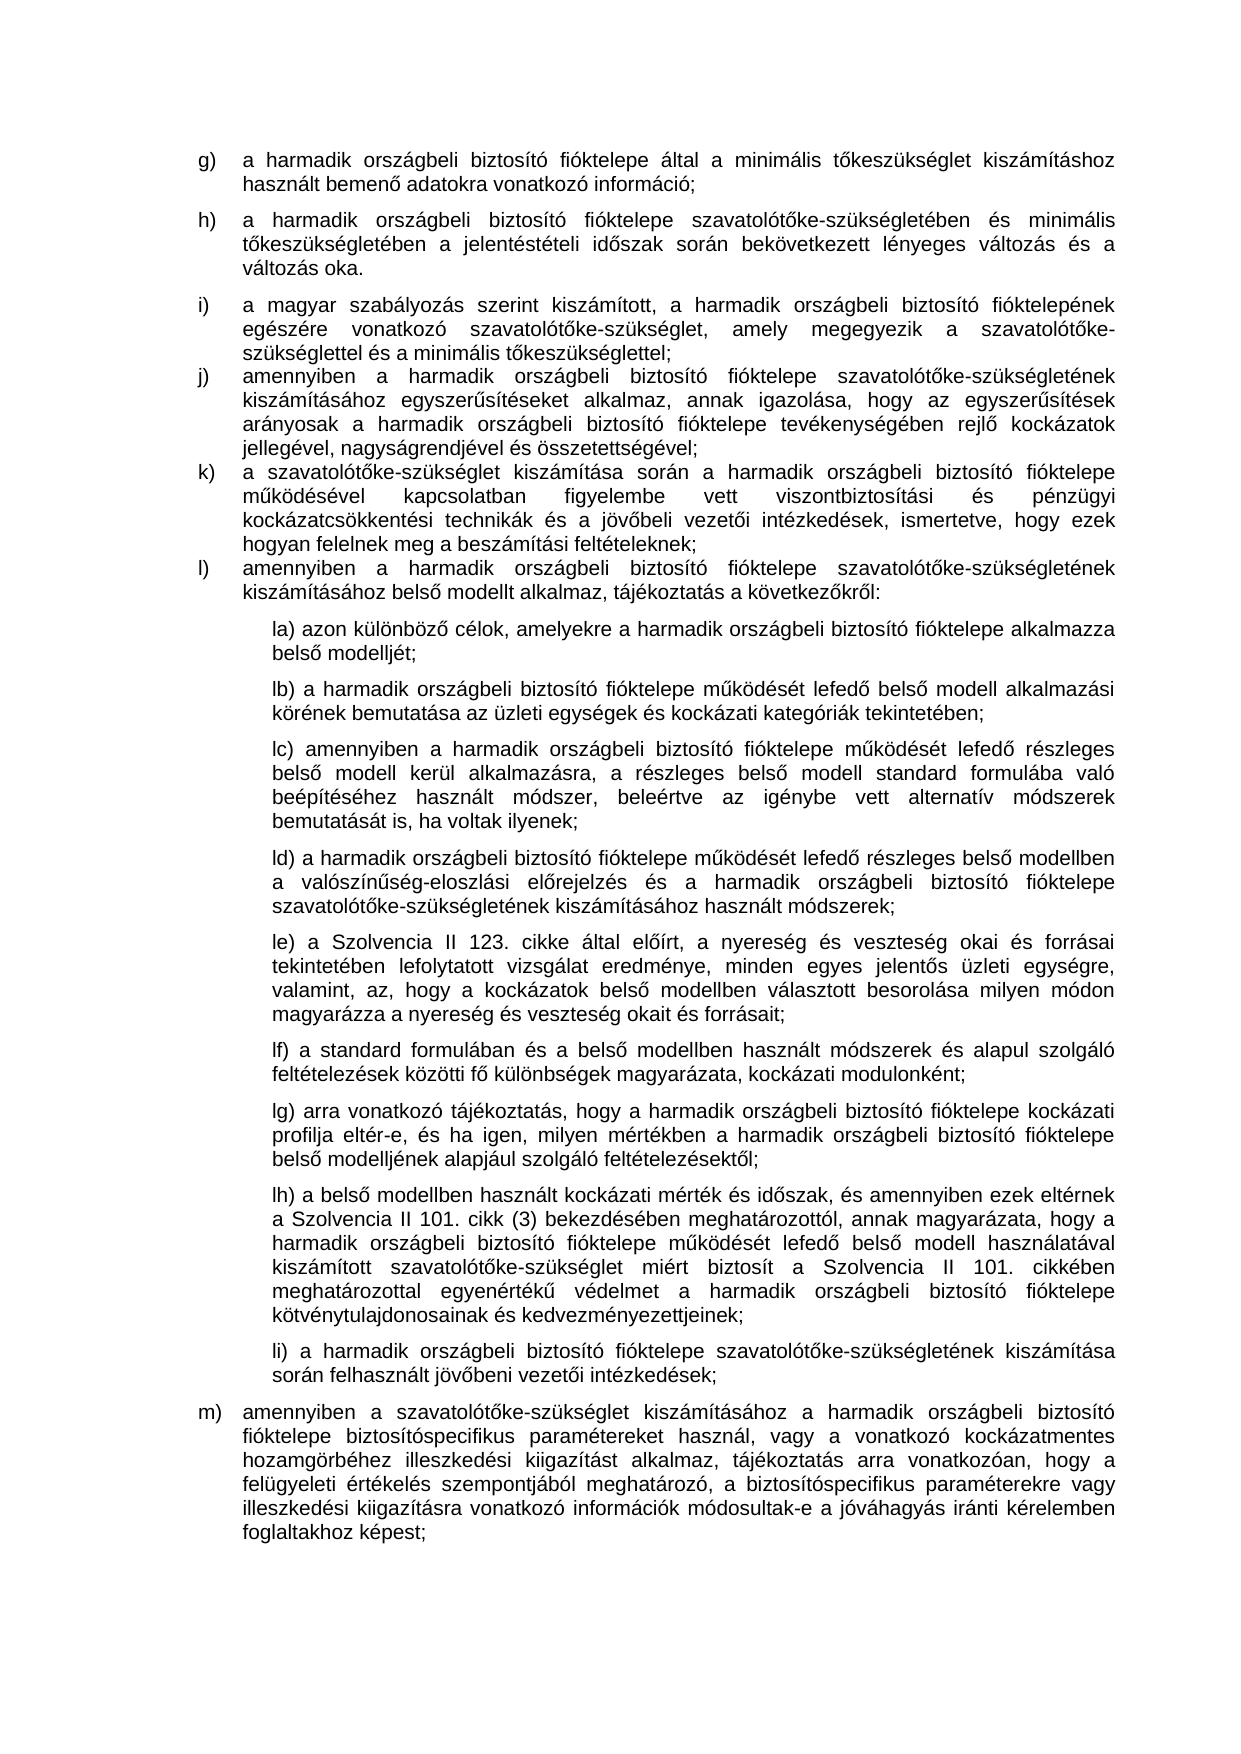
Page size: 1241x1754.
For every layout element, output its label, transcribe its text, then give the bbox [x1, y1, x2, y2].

list amennyiben a harmadik országbeli biztosító fióktelepe szavatolótőke-szükségletének kiszámításához egyszerűsítéseket alkalmaz, annak igazolása, hogy az egyszerűsítések arányosak a harmadik országbeli biztosító fióktelepe tevékenységében rejlő kockázatok jellegével, nagyságrendjével és összetettségével; [198, 364, 1116, 460]
text le) a Szolvencia II 123. cikke által előírt, a nyereség és veszteség okai és forrásai tekintetében lefolytatott vizsgálat eredménye, minden egyes jelentős üzleti egységre, valamint, az, hogy a kockázatok belső modellben választott besorolása milyen módon magyarázza a nyereség és veszteség okait és forrásait; [272, 930, 1116, 1026]
text ld) a harmadik országbeli biztosító fióktelepe működését lefedő részleges belső modellben a valószínűség-eloszlási előrejelzés és a harmadik országbeli biztosító fióktelepe szavatolótőke-szükségletének kiszámításához használt módszerek; [272, 846, 1116, 917]
text lb) a harmadik országbeli biztosító fióktelepe működését lefedő belső modell alkalmazási körének bemutatása az üzleti egységek és kockázati kategóriák tekintetében; [272, 677, 1116, 725]
text la) azon különböző célok, amelyekre a harmadik országbeli biztosító fióktelepe alkalmazza belső modelljét; [272, 616, 1116, 664]
list a szavatolótőke-szükséglet kiszámítása során a harmadik országbeli biztosító fióktelepe működésével kapcsolatban figyelembe vett viszontbiztosítási és pénzügyi kockázatcsökkentési technikák és a jövőbeli vezetői intézkedések, ismertetve, hogy ezek hogyan felelnek meg a beszámítási feltételeknek; [198, 460, 1116, 556]
list a harmadik országbeli biztosító fióktelepe által a minimális tőkeszükséglet kiszámításhoz használt bemenő adatokra vonatkozó információ; [198, 148, 1116, 196]
list amennyiben a harmadik országbeli biztosító fióktelepe szavatolótőke-szükségletének kiszámításához belső modellt alkalmaz, tájékoztatás a következőkről: [198, 556, 1116, 604]
text lg) arra vonatkozó tájékoztatás, hogy a harmadik országbeli biztosító fióktelepe kockázati profilja eltér-e, és ha igen, milyen mértékben a harmadik országbeli biztosító fióktelepe belső modelljének alapjául szolgáló feltételezésektől; [272, 1099, 1116, 1171]
text lf) a standard formulában és a belső modellben használt módszerek és alapul szolgáló feltételezések közötti fő különbségek magyarázata, kockázati modulonként; [272, 1038, 1116, 1086]
list a harmadik országbeli biztosító fióktelepe szavatolótőke-szükségletében és minimális tőkeszükségletében a jelentéstételi időszak során bekövetkezett lényeges változás és a változás oka. [198, 208, 1116, 280]
text lh) a belső modellben használt kockázati mérték és időszak, és amennyiben ezek eltérnek a Szolvencia II 101. cikk (3) bekezdésében meghatározottól, annak magyarázata, hogy a harmadik országbeli biztosító fióktelepe működését lefedő belső modell használatával kiszámított szavatolótőke-szükséglet miért biztosít a Szolvencia II 101. cikkében meghatározottal egyenértékű védelmet a harmadik országbeli biztosító fióktelepe kötvénytulajdonosainak és kedvezményezettjeinek; [272, 1183, 1116, 1327]
text li) a harmadik országbeli biztosító fióktelepe szavatolótőke-szükségletének kiszámítása során felhasznált jövőbeni vezetői intézkedések; [272, 1339, 1116, 1387]
list a magyar szabályozás szerint kiszámított, a harmadik országbeli biztosító fióktelepének egészére vonatkozó szavatolótőke-szükséglet, amely megegyezik a szavatolótőke-szükséglettel és a minimális tőkeszükséglettel; [198, 292, 1116, 364]
list amennyiben a szavatolótőke-szükséglet kiszámításához a harmadik országbeli biztosító fióktelepe biztosítóspecifikus paramétereket használ, vagy a vonatkozó kockázatmentes hozamgörbéhez illeszkedési kiigazítást alkalmaz, tájékoztatás arra vonatkozóan, hogy a felügyeleti értékelés szempontjából meghatározó, a biztosítóspecifikus paraméterekre vagy illeszkedési kiigazításra vonatkozó információk módosultak-e a jóváhagyás iránti kérelemben foglaltakhoz képest; [198, 1400, 1116, 1543]
text lc) amennyiben a harmadik országbeli biztosító fióktelepe működését lefedő részleges belső modell kerül alkalmazásra, a részleges belső modell standard formulába való beépítéséhez használt módszer, beleértve az igénybe vett alternatív módszerek bemutatását is, ha voltak ilyenek; [272, 737, 1116, 833]
